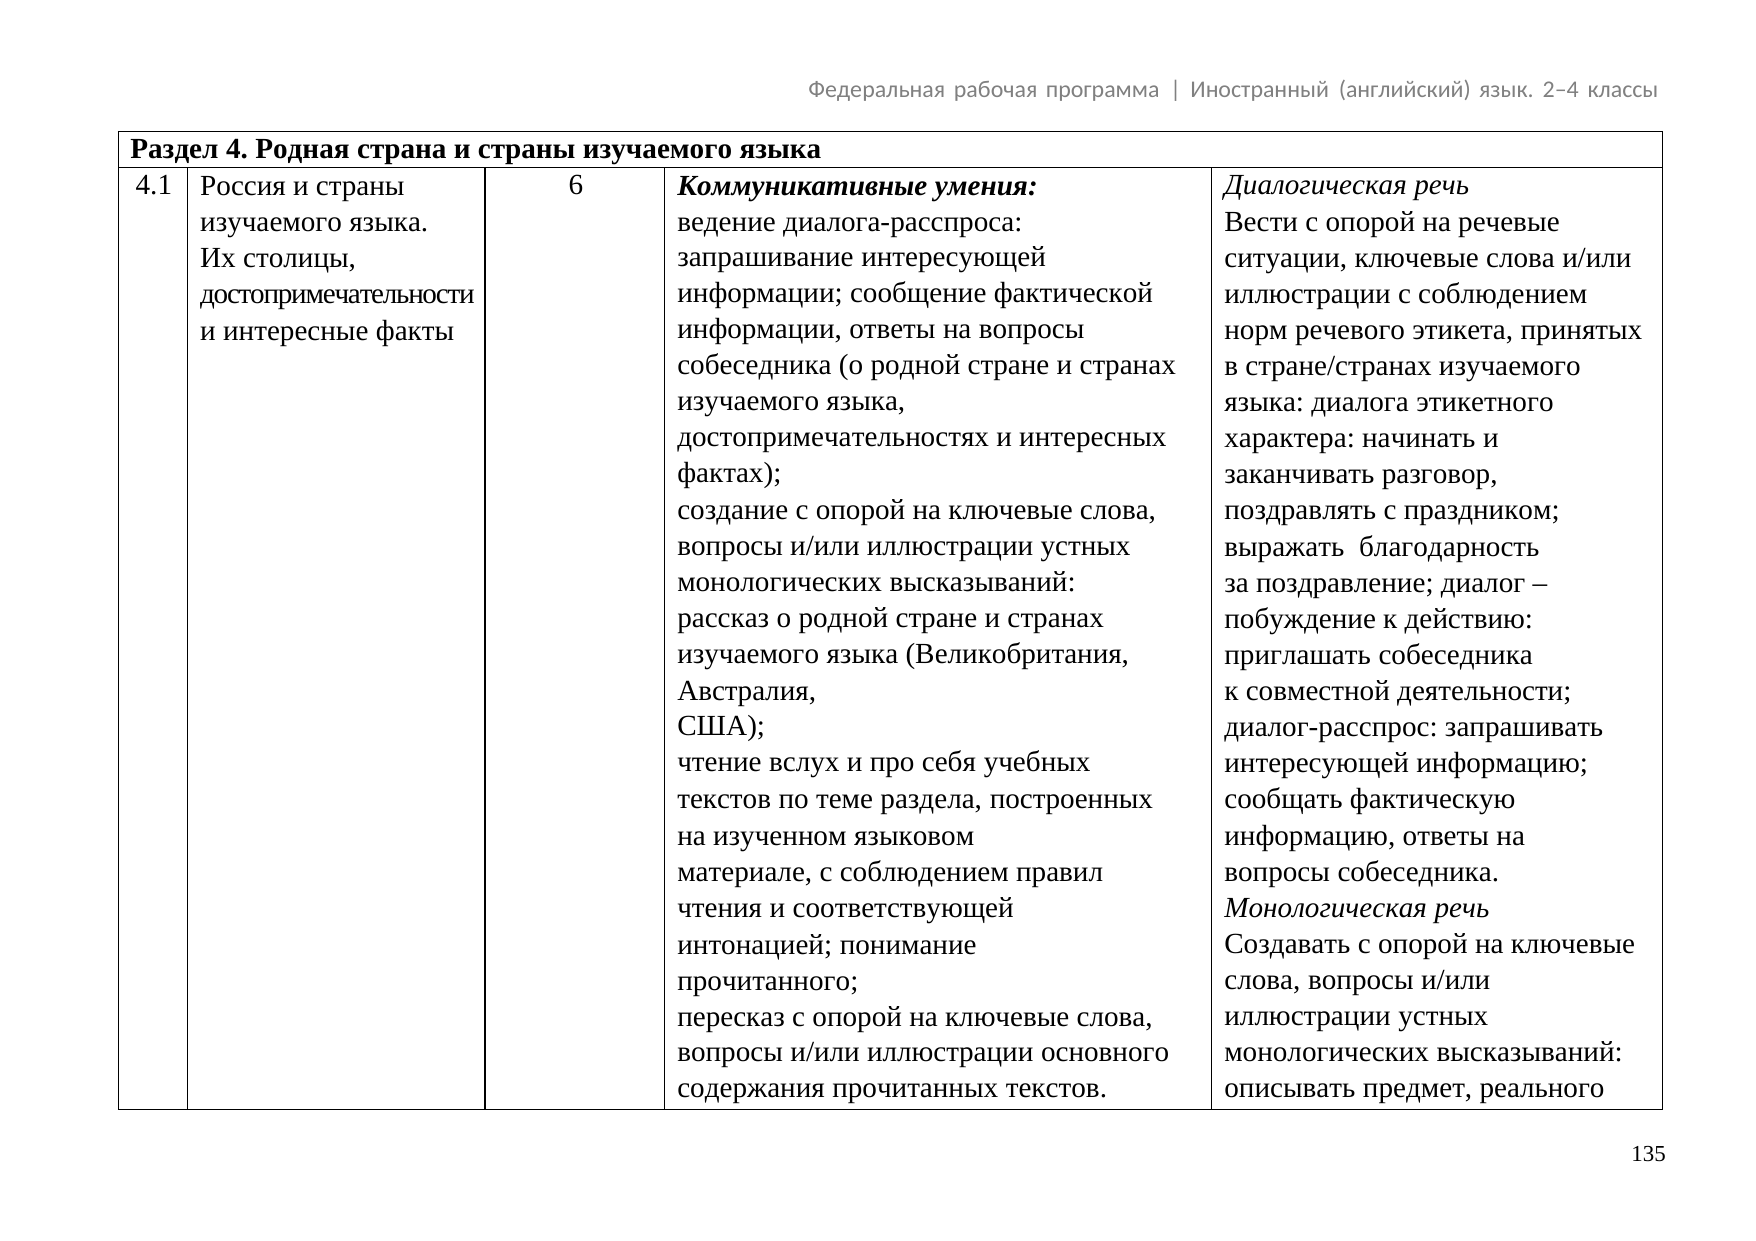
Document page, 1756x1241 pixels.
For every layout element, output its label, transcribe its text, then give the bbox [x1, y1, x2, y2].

table_cell 6 [486, 168, 664, 1109]
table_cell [1212, 168, 1662, 1109]
table_header Раздел 4. Родная страна и страны изучаемого языка [119, 132, 1662, 167]
table_cell 4.1 [119, 168, 187, 1109]
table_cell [188, 168, 484, 1109]
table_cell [665, 168, 1211, 1109]
